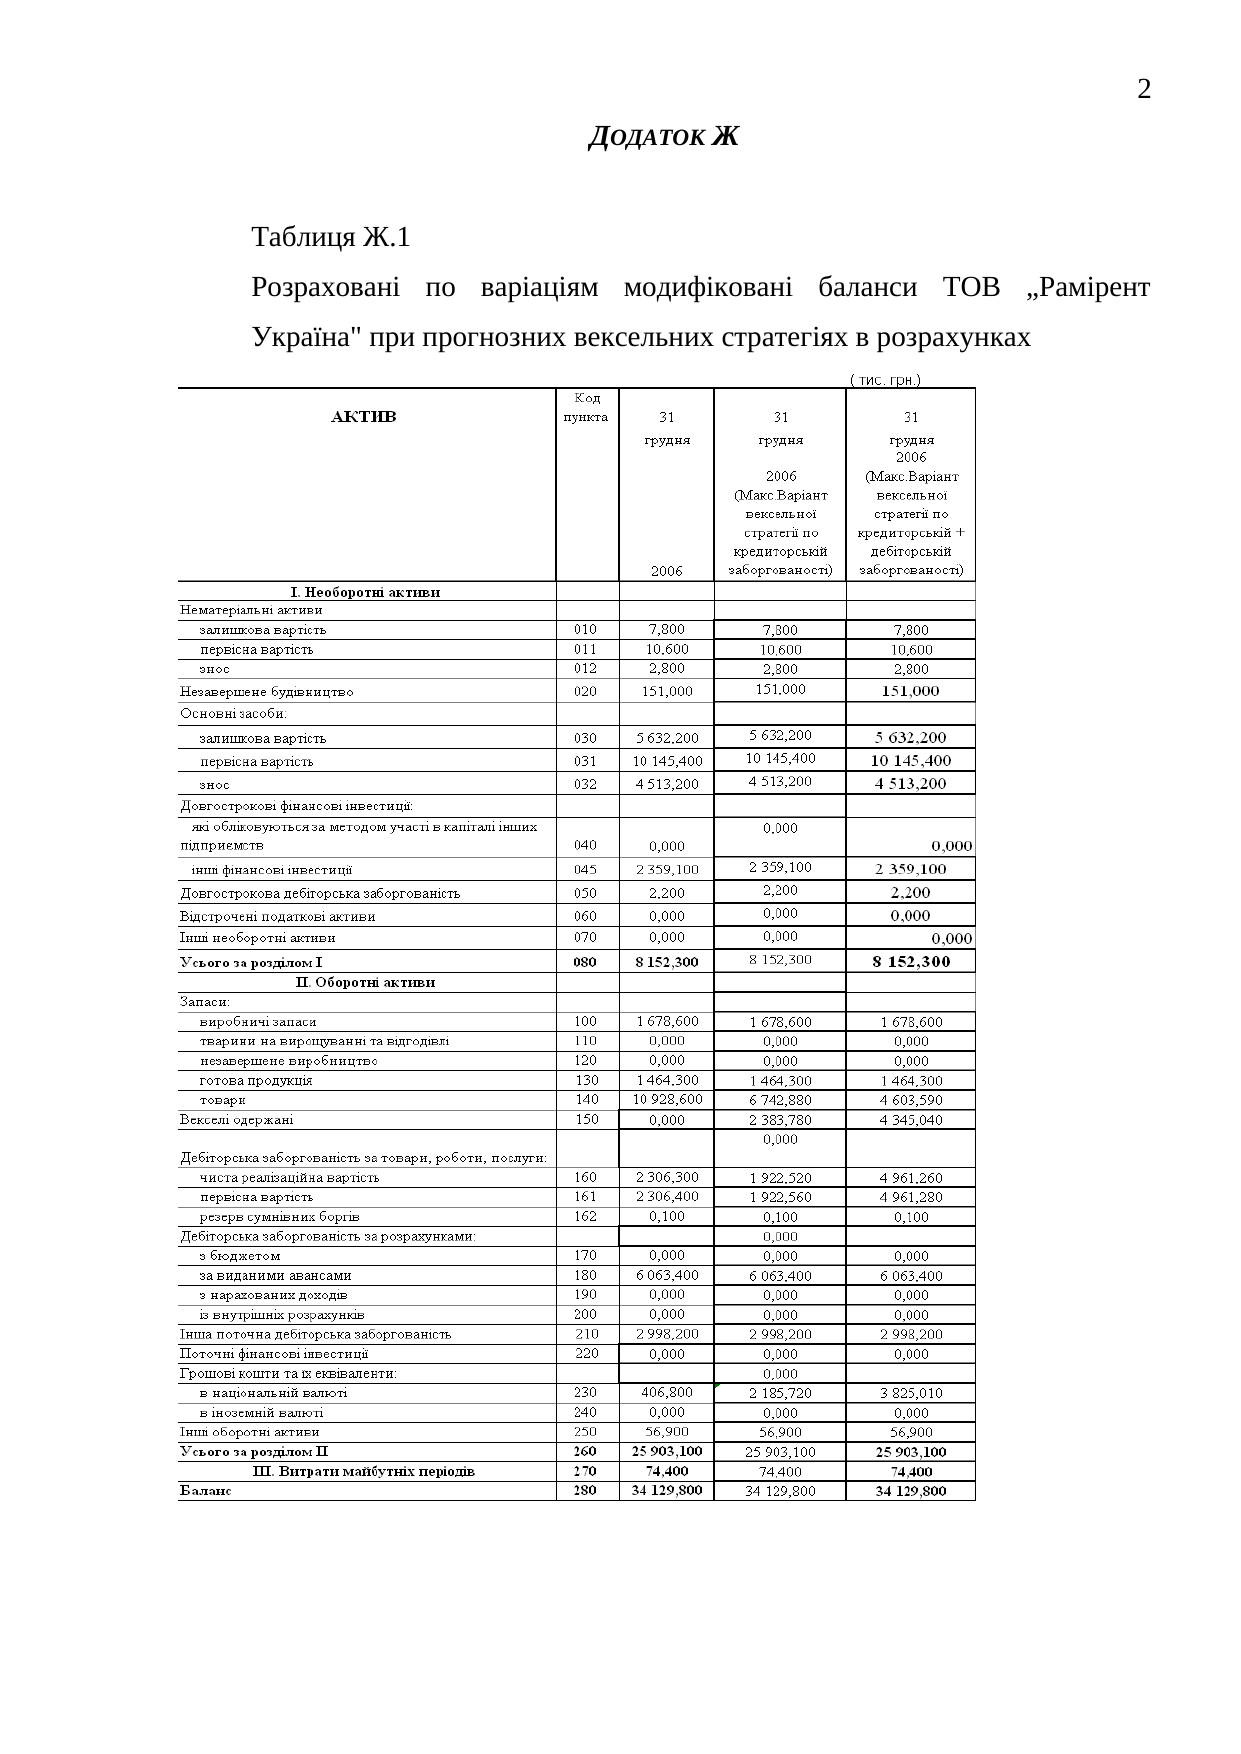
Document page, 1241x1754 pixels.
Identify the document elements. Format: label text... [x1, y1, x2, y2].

text Розраховані по варіаціям модифіковані баланси ТОВ „Рамірент Україна" при прогнозних вексельних стратегіях в розрахунках [251, 269, 1152, 353]
text Таблиця Ж.1 [177, 219, 1152, 252]
text Додаток Ж [177, 118, 1152, 152]
picture [177, 369, 976, 1501]
